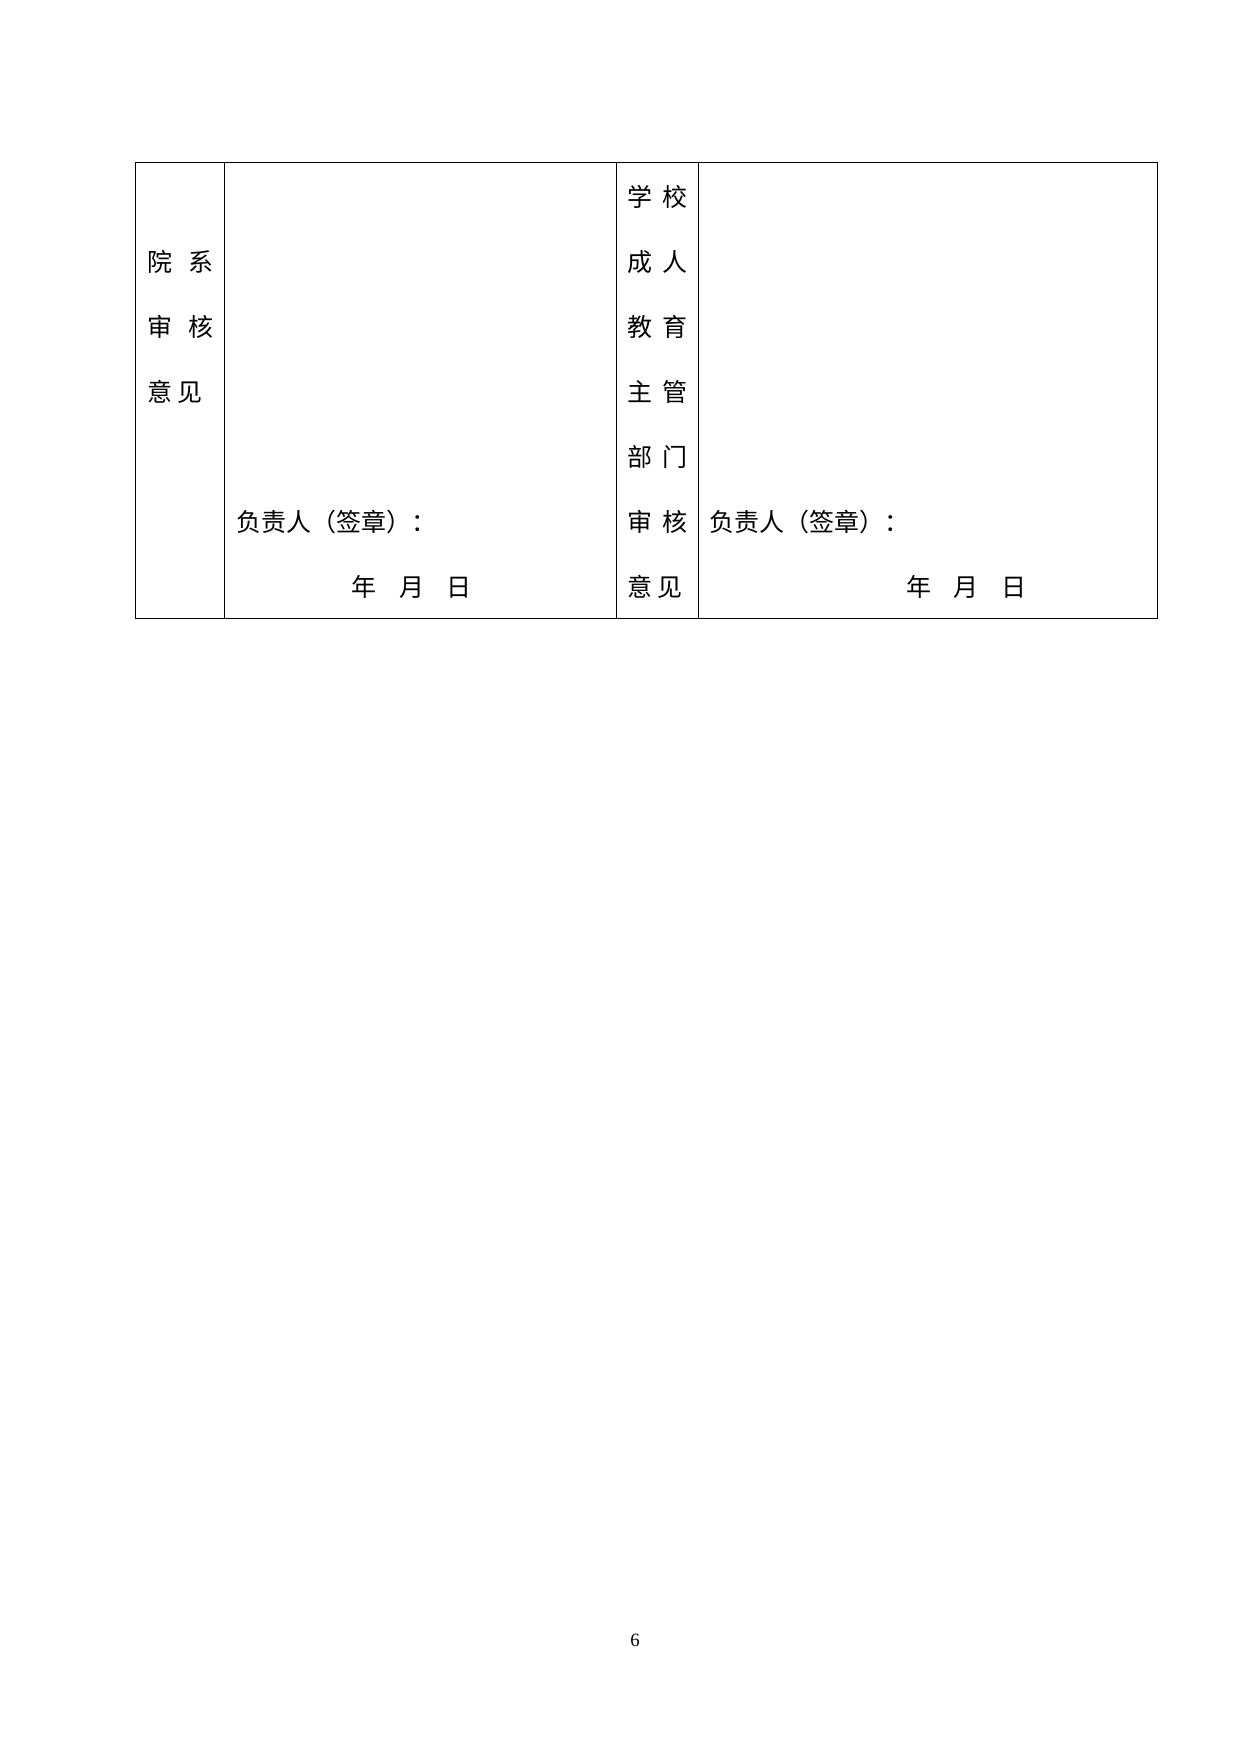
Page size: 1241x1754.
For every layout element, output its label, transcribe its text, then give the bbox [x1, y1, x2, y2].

table_cell 负责人（签章）： 年 月 日 [699, 163, 1157, 618]
table_cell 学校成人教育主管部门审核意 见 [617, 163, 698, 618]
table_cell 院系审核意 见 [136, 163, 224, 618]
table_cell 负责人（签章）： 年 月 日 [225, 163, 616, 618]
